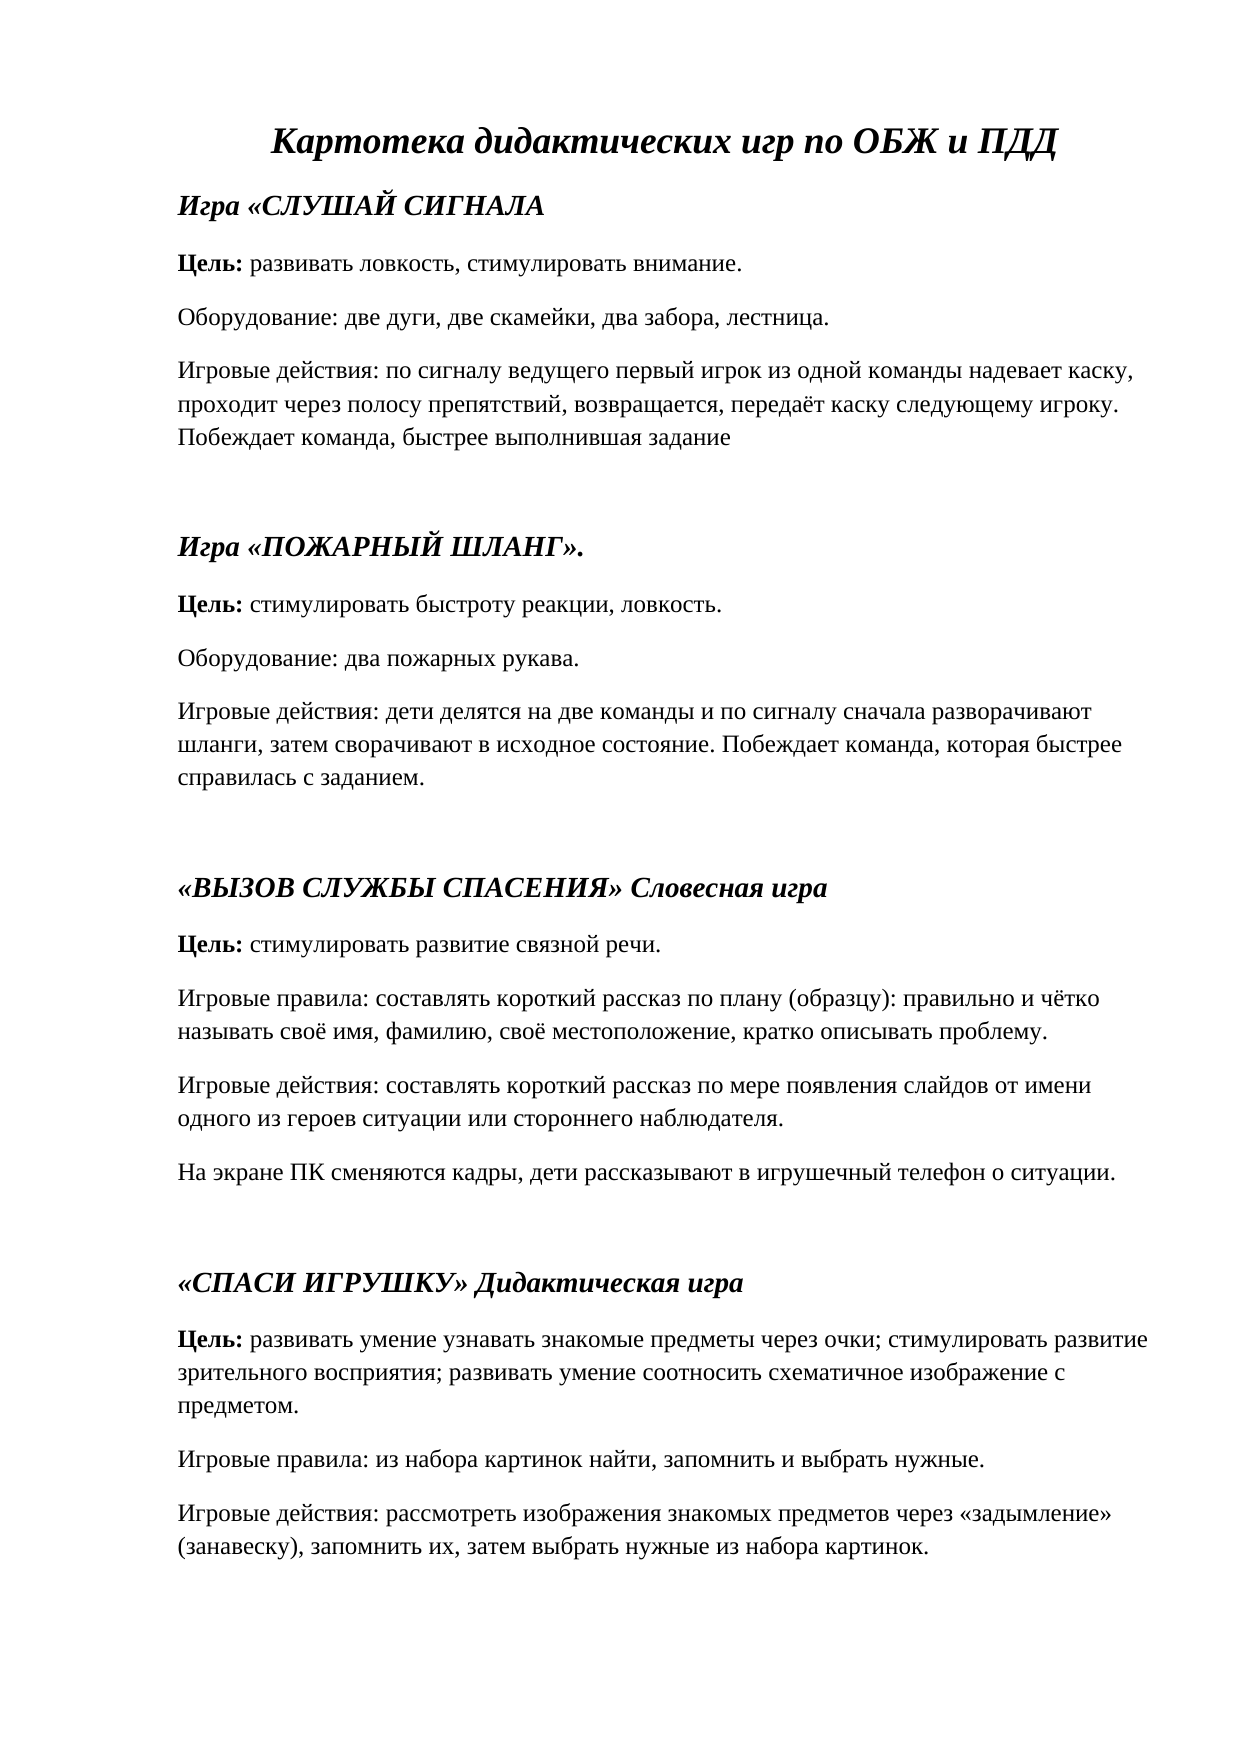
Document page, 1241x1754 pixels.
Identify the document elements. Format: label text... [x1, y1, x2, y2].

text Игра «СЛУШАЙ СИГНАЛА [177, 188, 1152, 222]
text На экране ПК сменяются кадры, дети рассказывают в игрушечный телефон о ситуации. [177, 1157, 1152, 1186]
text Картотека дидактических игр по ОБЖ и ПДД [177, 118, 1152, 161]
text Цель: развивать умение узнавать знакомые предметы через очки; стимулировать развитие зрительного восприятия; развивать умение соотносить схематичное изображение с предметом. [177, 1324, 1152, 1419]
text Игровые действия: дети делятся на две команды и по сигналу сначала разворачивают шланги, затем сворачивают в исходное состояние. Побеждает команда, которая быстрее справилась с заданием. [177, 696, 1152, 791]
text Оборудование: две дуги, две скамейки, два забора, лестница. [177, 302, 1152, 331]
text Игровые действия: рассмотреть изображения знакомых предметов через «задымление» (занавеску), запомнить их, затем выбрать нужные из набора картинок. [177, 1498, 1152, 1560]
text «СПАСИ ИГРУШКУ» Дидактическая игра [177, 1265, 1152, 1298]
text Цель: стимулировать развитие связной речи. [177, 929, 1152, 958]
text Игровые действия: составлять короткий рассказ по мере появления слайдов от имени одного из героев ситуации или стороннего наблюдателя. [177, 1070, 1152, 1132]
text Оборудование: два пожарных рукава. [177, 643, 1152, 671]
text Цель: развивать ловкость, стимулировать внимание. [177, 248, 1152, 277]
text Игра «ПОЖАРНЫЙ ШЛАНГ». [177, 529, 1152, 563]
text Цель: стимулировать быстроту реакции, ловкость. [177, 589, 1152, 617]
text Игровые правила: составлять короткий рассказ по плану (образцу): правильно и чётко называть своё имя, фамилию, своё местоположение, кратко описывать проблему. [177, 983, 1152, 1045]
text Игровые правила: из набора картинок найти, запомнить и выбрать нужные. [177, 1444, 1152, 1473]
text «ВЫЗОВ СЛУЖБЫ СПАСЕНИЯ» Словесная игра [177, 870, 1152, 904]
text Игровые действия: по сигналу ведущего первый игрок из одной команды надевает каску, проходит через полосу препятствий, возвращается, передаёт каску следующему игроку. Побеждает команда, быстрее выполнившая задание [177, 356, 1152, 450]
